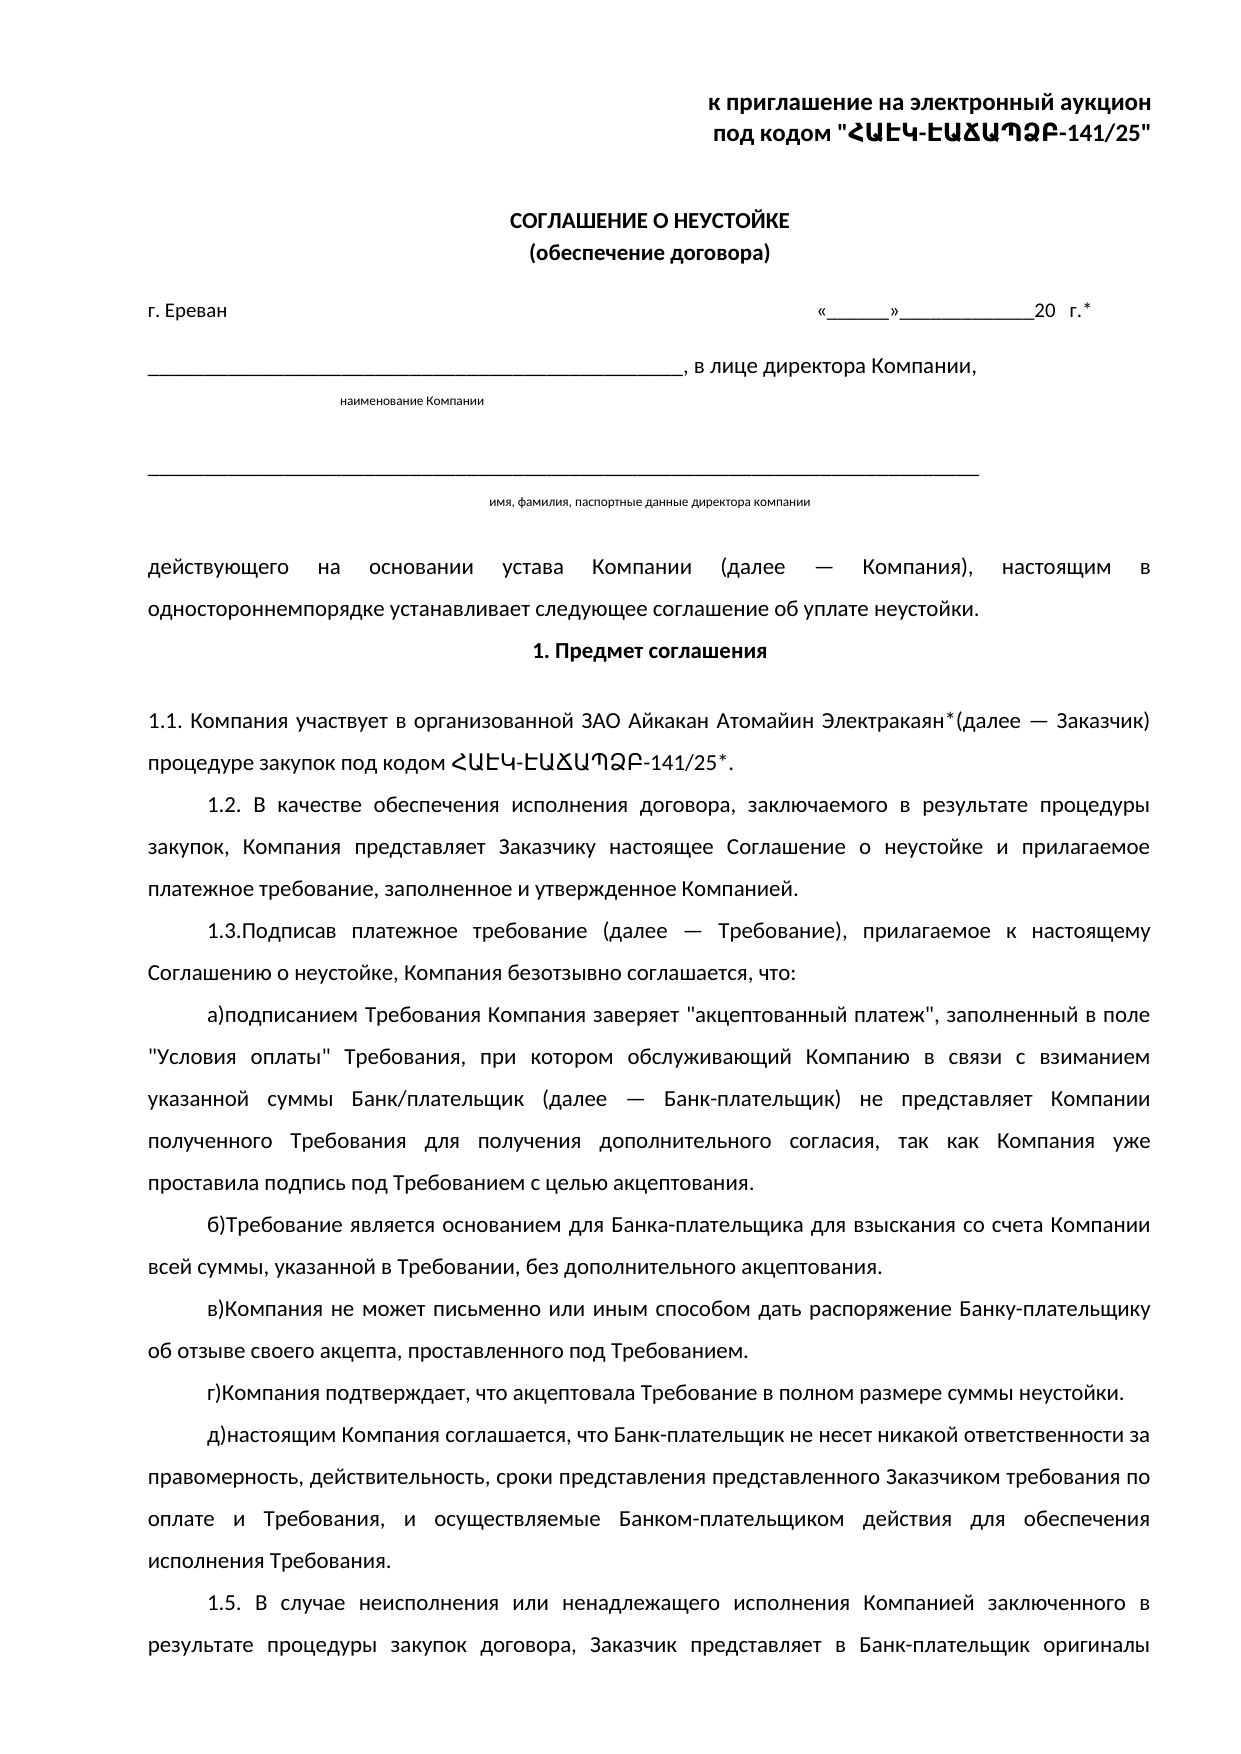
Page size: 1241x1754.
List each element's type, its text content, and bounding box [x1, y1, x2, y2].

text _______________________________________________, в лице директора Компании, [148, 351, 1152, 379]
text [148, 1588, 1152, 1658]
text имя, фамилия, паспортные данные директора компании [148, 494, 1152, 522]
text д)настоящим Компания соглашается, что Банк-плательщик не несет никакой ответственности за правомерность, действительность, сроки представления представленного Заказчиком требования по оплате и Требования, и осуществляемые Банком-плательщиком действия для обеспечения исполнения Требования. [148, 1420, 1152, 1574]
text в)Компания не может письменно или иным способом дать распоряжение Банку-плательщику об отзыве своего акцепта, проставленного под Требованием. [148, 1294, 1152, 1364]
text 1.3.Подписав платежное требование (далее — Требование), прилагаемое к настоящему Соглашению о неустойке, Компания безотзывно соглашается, что: [148, 916, 1152, 986]
text а)подписанием Требования Компания заверяет "акцептованный платеж", заполненный в поле "Условия оплаты" Требования, при котором обслуживающий Компанию в связи с взиманием указанной суммы Банк/плательщик (далее — Банк-плательщик) не представляет Компании полученного Требования для получения дополнительного согласия, так как Компания уже проставила подпись под Требованием с целью акцептования. [148, 1000, 1152, 1196]
text под кодом "ՀԱԷԿ-ԷԱՃԱՊՁԲ-141/25" [148, 117, 1152, 147]
table_header «______»_____________20 г.* [635, 297, 1104, 351]
text (обеспечение договора) [148, 238, 1152, 266]
text действующего на основании устава Компании (далее — Компания), настоящим в одностороннемпорядке устанавливает следующее соглашение об уплате неустойки. [148, 552, 1152, 622]
text к приглашение на электронный аукцион [177, 86, 1152, 117]
text 1. Предмет соглашения [148, 636, 1152, 664]
text _________________________________________________________________________ [148, 452, 1152, 480]
text б)Требование является основанием для Банка-плательщика для взыскания со счета Компании всей суммы, указанной в Требовании, без дополнительного акцептования. [148, 1210, 1152, 1280]
text 1.1. Компания участвует в организованной ЗАО Айкакан Атомайин Электракаян*(далее — Заказчик) процедуре закупок под кодом ՀԱԷԿ-ԷԱՃԱՊՁԲ-141/25*. [148, 706, 1152, 776]
text СОГЛАШЕНИЕ О НЕУСТОЙКЕ [148, 206, 1152, 234]
text наименование Компании [340, 393, 1152, 421]
text г)Компания подтверждает, что акцептовала Требование в полном размере суммы неустойки. [148, 1378, 1152, 1406]
text 1.2. В качестве обеспечения исполнения договора, заключаемого в результате процедуры закупок, Компания представляет Заказчику настоящее Соглашение о неустойке и прилагаемое платежное требование, заполненное и утвержденное Компанией. [148, 790, 1152, 902]
table_header г. Ереван [136, 297, 635, 351]
